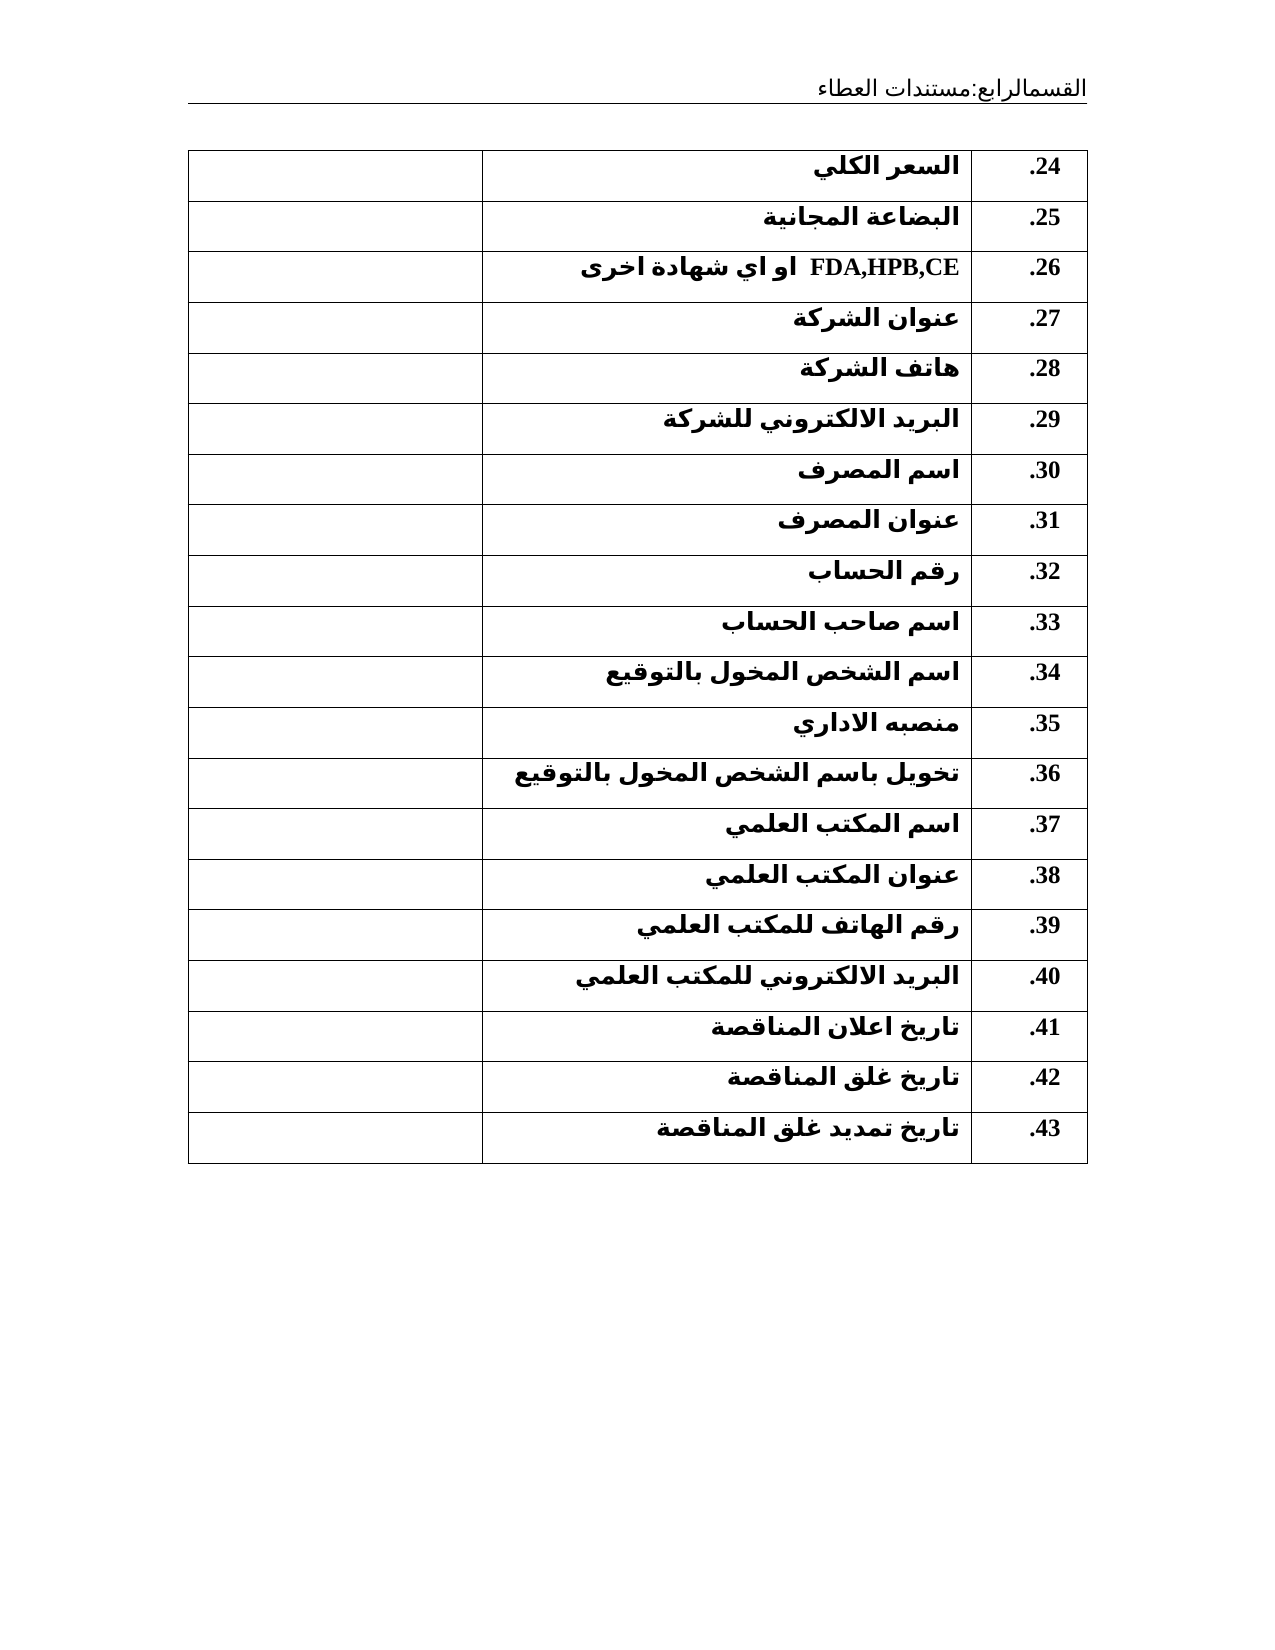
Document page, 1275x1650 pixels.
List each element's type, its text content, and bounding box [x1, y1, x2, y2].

table_cell [972, 759, 1087, 808]
table_cell [189, 860, 482, 909]
table_cell هاتف الشركة [483, 354, 971, 403]
table_cell [189, 151, 482, 201]
table_cell عنوان المكتب العلمي [483, 860, 971, 909]
table_cell [972, 202, 1087, 251]
table_cell [189, 809, 482, 859]
table_cell اسم الشخص المخول بالتوقيع [483, 657, 971, 707]
table_cell [972, 708, 1087, 757]
table_cell [189, 1062, 482, 1112]
table_cell [189, 354, 482, 403]
table_cell [189, 303, 482, 352]
table_cell تاريخ اعلان المناقصة [483, 1012, 971, 1061]
table_cell [972, 303, 1087, 352]
table_cell [189, 202, 482, 251]
table_cell [972, 354, 1087, 403]
table_cell تاريخ غلق المناقصة [483, 1062, 971, 1112]
table_cell [972, 910, 1087, 960]
table_cell [972, 961, 1087, 1011]
table_cell [972, 1012, 1087, 1061]
table_cell اسم صاحب الحساب [483, 607, 971, 656]
table_cell [189, 404, 482, 454]
table_cell منصبه الاداري [483, 708, 971, 757]
table_cell [189, 657, 482, 707]
table_cell اسم المكتب العلمي [483, 809, 971, 859]
table_cell [189, 252, 482, 302]
table_cell البضاعة المجانية [483, 202, 971, 251]
table_cell [972, 252, 1087, 302]
table_cell [972, 1062, 1087, 1112]
table_cell [972, 1113, 1087, 1162]
table_cell [189, 556, 482, 606]
table_cell [189, 961, 482, 1011]
table_cell عنوان الشركة [483, 303, 971, 352]
table_cell [972, 809, 1087, 859]
table_cell تخويل باسم الشخص المخول بالتوقيع [483, 759, 971, 808]
table_cell [189, 1113, 482, 1162]
table_cell [972, 657, 1087, 707]
table_cell [189, 910, 482, 960]
table_cell [189, 759, 482, 808]
table_cell [189, 455, 482, 504]
table_cell عنوان المصرف [483, 505, 971, 555]
table_cell FDA,HPB,CE او اي شهادة اخرى [483, 252, 971, 302]
table_cell [972, 860, 1087, 909]
table_cell رقم الهاتف للمكتب العلمي [483, 910, 971, 960]
table_cell [972, 607, 1087, 656]
table_cell السعر الكلي [483, 151, 971, 201]
table_cell [189, 505, 482, 555]
table_cell البريد الالكتروني للشركة [483, 404, 971, 454]
table_cell [189, 708, 482, 757]
table_cell [972, 151, 1087, 201]
table_cell البريد الالكتروني للمكتب العلمي [483, 961, 971, 1011]
table_cell [972, 455, 1087, 504]
table_cell رقم الحساب [483, 556, 971, 606]
table_cell اسم المصرف [483, 455, 971, 504]
table_cell [972, 505, 1087, 555]
table_cell [972, 556, 1087, 606]
table_cell [189, 1012, 482, 1061]
table_cell [189, 607, 482, 656]
table_cell [972, 404, 1087, 454]
table_cell تاريخ تمديد غلق المناقصة [483, 1113, 971, 1162]
